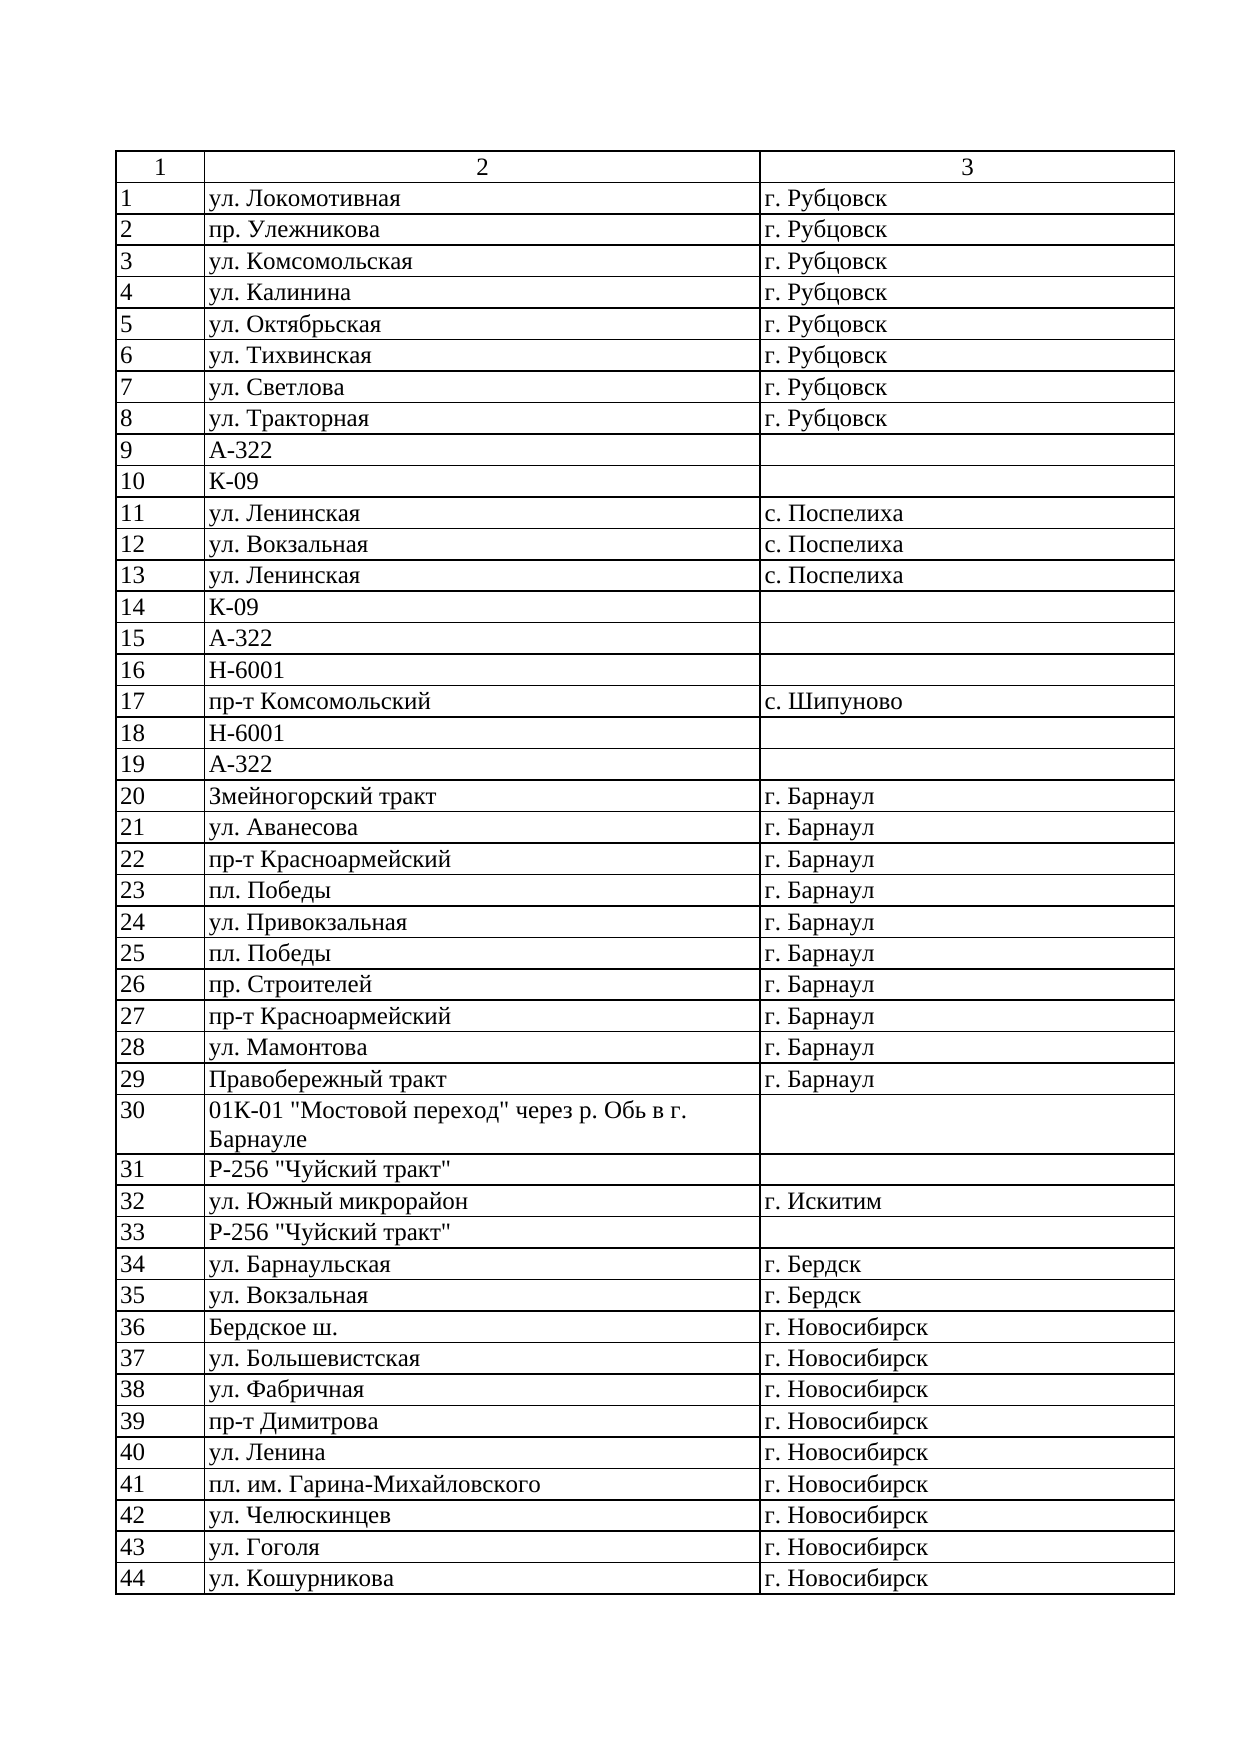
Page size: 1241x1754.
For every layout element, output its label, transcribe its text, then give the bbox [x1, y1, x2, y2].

table_cell 18 [117, 718, 204, 748]
table_cell Правобережный тракт [205, 1064, 759, 1094]
table_cell г. Барнаул [761, 1064, 1174, 1094]
table_cell ул. Мамонтова [205, 1032, 759, 1062]
table_cell ул. Гоголя [205, 1532, 759, 1562]
table_cell 39 [117, 1406, 204, 1436]
table_cell г. Бердск [761, 1280, 1174, 1310]
table_cell 30 [117, 1095, 204, 1153]
table_cell Р-256 "Чуйский тракт" [205, 1217, 759, 1247]
table_cell 33 [117, 1217, 204, 1247]
table_cell [761, 1155, 1174, 1184]
table_cell [761, 466, 1174, 496]
table_cell 23 [117, 875, 204, 905]
table_cell пр-т Красноармейский [205, 1001, 759, 1031]
table_cell г. Искитим [761, 1186, 1174, 1216]
table_cell 29 [117, 1064, 204, 1094]
table_cell г. Рубцовск [761, 309, 1174, 339]
table_cell ул. Привокзальная [205, 907, 759, 936]
table_cell 20 [117, 781, 204, 811]
table_cell Н-6001 [205, 655, 759, 685]
table_cell Бердское ш. [205, 1312, 759, 1342]
table_cell ул. Тихвинская [205, 340, 759, 370]
table_cell пр-т Димитрова [205, 1406, 759, 1436]
table_cell г. Барнаул [761, 812, 1174, 842]
table_cell г. Новосибирск [761, 1312, 1174, 1342]
table_cell 36 [117, 1312, 204, 1342]
table_cell К-09 [205, 466, 759, 496]
table_cell 24 [117, 907, 204, 936]
table_cell г. Барнаул [761, 844, 1174, 873]
table_cell г. Барнаул [761, 907, 1174, 936]
table_cell 44 [117, 1563, 204, 1593]
table_cell ул. Вокзальная [205, 1280, 759, 1310]
table_cell А-322 [205, 623, 759, 653]
table_cell ул. Кошурникова [205, 1563, 759, 1593]
table_cell ул. Вокзальная [205, 529, 759, 559]
table_cell 7 [117, 372, 204, 402]
table_cell г. Новосибирск [761, 1406, 1174, 1436]
table_cell 16 [117, 655, 204, 685]
table_cell 35 [117, 1280, 204, 1310]
table_cell ул. Тракторная [205, 403, 759, 433]
table_cell 1 [117, 152, 204, 181]
table_cell 17 [117, 686, 204, 716]
table_cell г. Новосибирск [761, 1532, 1174, 1562]
table_cell 26 [117, 970, 204, 999]
table_cell г. Новосибирск [761, 1438, 1174, 1467]
table_cell ул. Светлова [205, 372, 759, 402]
table_cell г. Новосибирск [761, 1375, 1174, 1404]
table_cell [761, 1095, 1174, 1153]
table_cell г. Рубцовск [761, 246, 1174, 276]
table_cell ул. Большевистская [205, 1343, 759, 1373]
table_cell с. Поспелиха [761, 498, 1174, 527]
table_cell 34 [117, 1249, 204, 1279]
table_cell 22 [117, 844, 204, 873]
table_cell 2 [205, 152, 759, 181]
table_cell ул. Комсомольская [205, 246, 759, 276]
table_cell 4 [117, 277, 204, 307]
table_cell г. Новосибирск [761, 1343, 1174, 1373]
table_cell 01К-01 "Мостовой переход" через р. Обь в г. Барнауле [205, 1095, 759, 1153]
table_cell г. Рубцовск [761, 372, 1174, 402]
table_cell 42 [117, 1501, 204, 1530]
table_cell пр. Улежникова [205, 215, 759, 244]
table_cell г. Барнаул [761, 781, 1174, 811]
table_cell г. Рубцовск [761, 277, 1174, 307]
table_cell 41 [117, 1469, 204, 1499]
table_cell ул. Ленина [205, 1438, 759, 1467]
table_cell г. Барнаул [761, 875, 1174, 905]
table_cell пл. Победы [205, 938, 759, 968]
table_cell ул. Аванесова [205, 812, 759, 842]
table_cell ул. Калинина [205, 277, 759, 307]
table_cell 21 [117, 812, 204, 842]
table_cell г. Бердск [761, 1249, 1174, 1279]
table_cell ул. Челюскинцев [205, 1501, 759, 1530]
table_cell ул. Барнаульская [205, 1249, 759, 1279]
table_cell 19 [117, 749, 204, 779]
table_cell 15 [117, 623, 204, 653]
table_cell с. Шипуново [761, 686, 1174, 716]
table_cell 11 [117, 498, 204, 527]
table_cell [761, 749, 1174, 779]
table_cell К-09 [205, 592, 759, 622]
table_cell с. Поспелиха [761, 529, 1174, 559]
table_cell 27 [117, 1001, 204, 1031]
table_cell 5 [117, 309, 204, 339]
table_cell 3 [117, 246, 204, 276]
table_cell г. Рубцовск [761, 403, 1174, 433]
table_cell г. Новосибирск [761, 1563, 1174, 1593]
table_cell [761, 1217, 1174, 1247]
table_cell А-322 [205, 435, 759, 464]
table_cell г. Рубцовск [761, 215, 1174, 244]
table_cell 9 [117, 435, 204, 464]
table_cell ул. Фабричная [205, 1375, 759, 1404]
table_cell Змейногорский тракт [205, 781, 759, 811]
table_cell 2 [117, 215, 204, 244]
table_cell ул. Южный микрорайон [205, 1186, 759, 1216]
table_cell [761, 655, 1174, 685]
table_cell Р-256 "Чуйский тракт" [205, 1155, 759, 1184]
table_cell 28 [117, 1032, 204, 1062]
table_cell пр. Строителей [205, 970, 759, 999]
table_cell г. Новосибирск [761, 1469, 1174, 1499]
table_cell г. Барнаул [761, 938, 1174, 968]
table_cell г. Барнаул [761, 1001, 1174, 1031]
table_cell 8 [117, 403, 204, 433]
table_cell г. Рубцовск [761, 183, 1174, 213]
table_cell г. Новосибирск [761, 1501, 1174, 1530]
table_cell 37 [117, 1343, 204, 1373]
table_cell пр-т Красноармейский [205, 844, 759, 873]
table_cell ул. Локомотивная [205, 183, 759, 213]
table_cell с. Поспелиха [761, 561, 1174, 590]
table_cell 31 [117, 1155, 204, 1184]
table_cell пл. им. Гарина-Михайловского [205, 1469, 759, 1499]
table_cell 3 [761, 152, 1174, 181]
table_cell А-322 [205, 749, 759, 779]
table_cell Н-6001 [205, 718, 759, 748]
table_cell [761, 623, 1174, 653]
table_cell 12 [117, 529, 204, 559]
table_cell ул. Октябрьская [205, 309, 759, 339]
table_cell 32 [117, 1186, 204, 1216]
table_cell ул. Ленинская [205, 561, 759, 590]
table_cell 13 [117, 561, 204, 590]
table_cell 14 [117, 592, 204, 622]
table_cell ул. Ленинская [205, 498, 759, 527]
table_cell г. Рубцовск [761, 340, 1174, 370]
table_cell 1 [117, 183, 204, 213]
table_cell г. Барнаул [761, 1032, 1174, 1062]
table_cell 10 [117, 466, 204, 496]
table_cell г. Барнаул [761, 970, 1174, 999]
table_cell пр-т Комсомольский [205, 686, 759, 716]
table_cell 40 [117, 1438, 204, 1467]
table_cell 43 [117, 1532, 204, 1562]
table_cell [761, 435, 1174, 464]
table_cell 6 [117, 340, 204, 370]
table_cell пл. Победы [205, 875, 759, 905]
table_cell 38 [117, 1375, 204, 1404]
table_cell 25 [117, 938, 204, 968]
table_cell [761, 718, 1174, 748]
table_cell [761, 592, 1174, 622]
